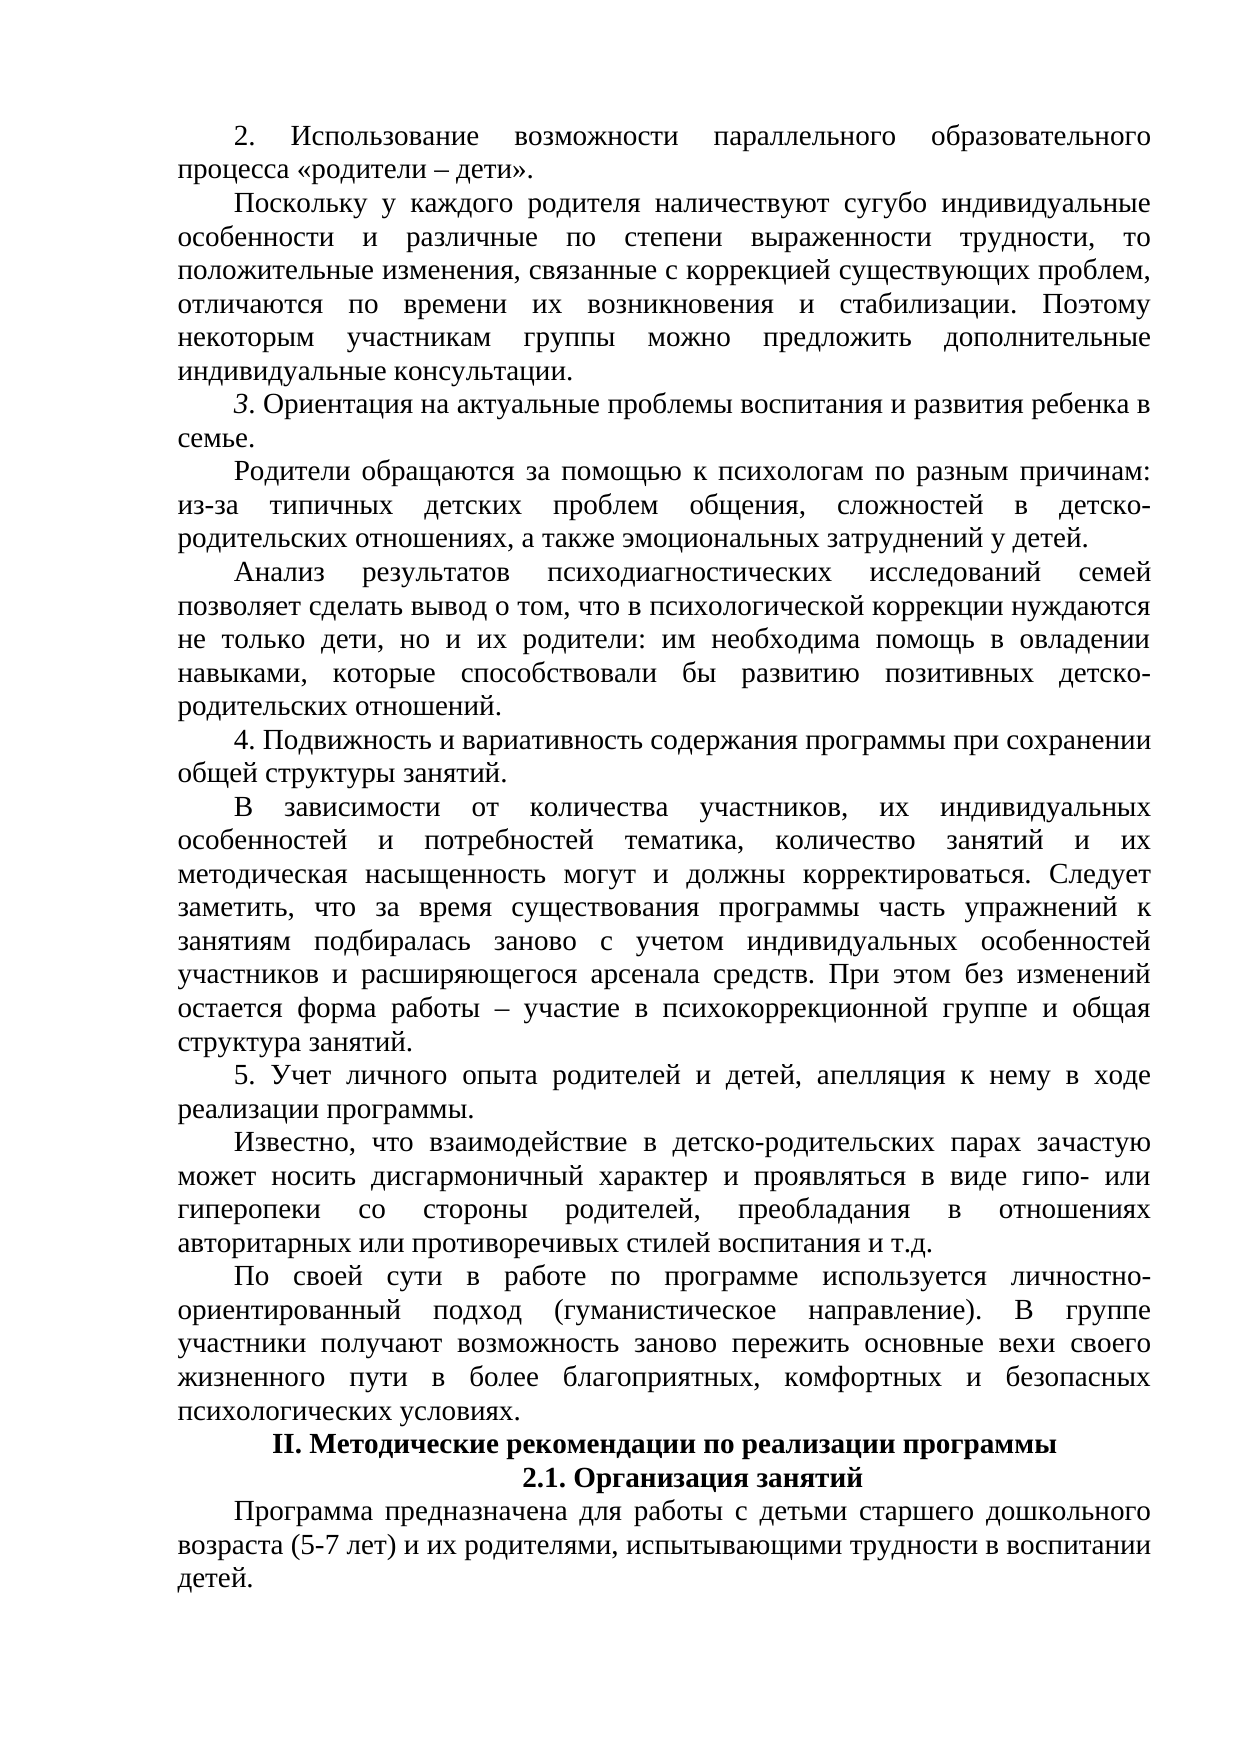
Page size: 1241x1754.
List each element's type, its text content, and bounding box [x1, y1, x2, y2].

text 3. Ориентация на актуальные проблемы воспитания и развития ребенка в семье. [177, 386, 1152, 453]
text 2. Использование возможности параллельного образовательного процесса «родители – дети». [177, 118, 1152, 185]
text 4. Подвижность и вариативность содержания программы при сохранении общей структуры занятий. [177, 722, 1152, 789]
text Известно, что взаимодействие в детско-родительских парах зачастую может носить дисгармоничный характер и проявляться в виде гипо- или гиперопеки со стороны родителей, преобладания в отношениях авторитарных или противоречивых стилей воспитания и т.д. [177, 1124, 1152, 1258]
text 5. Учет личного опыта родителей и детей, апелляция к нему в ходе реализации программы. [177, 1057, 1152, 1124]
text Родители обращаются за помощью к психологам по разным причинам: из-за типичных детских проблем общения, сложностей в детско-родительских отношениях, а также эмоциональных затруднений у детей. [177, 453, 1152, 554]
text Анализ результатов психодиагностических исследований семей позволяет сделать вывод о том, что в психологической коррекции нуждаются не только дети, но и их родители: им необходима помощь в овладении навыками, которые способствовали бы развитию позитивных детско-родительских отношений. [177, 554, 1152, 722]
text Программа предназначена для работы с детьми старшего дошкольного возраста (5-7 лет) и их родителями, испытывающими трудности в воспитании детей. [177, 1493, 1152, 1594]
text В зависимости от количества участников, их индивидуальных особенностей и потребностей тематика, количество занятий и их методическая насыщенность могут и должны корректироваться. Следует заметить, что за время существования программы часть упражнений к занятиям подбиралась заново с учетом индивидуальных особенностей участников и расширяющегося арсенала средств. При этом без изменений остается форма работы – участие в психокоррекционной группе и общая структура занятий. [177, 789, 1152, 1057]
text По своей сути в работе по программе используется личностно-ориентированный подход (гуманистическое направление). В группе участники получают возможность заново пережить основные вехи своего жизненного пути в более благоприятных, комфортных и безопасных психологических условиях. [177, 1258, 1152, 1426]
text Поскольку у каждого родителя наличествуют сугубо индивидуальные особенности и различные по степени выраженности трудности, то положительные изменения, связанные с коррекцией существующих проблем, отличаются по времени их возникновения и стабилизации. Поэтому некоторым участникам группы можно предложить дополнительные индивидуальные консультации. [177, 185, 1152, 386]
text 2.1. Организация занятий [177, 1460, 1152, 1493]
text II. Методические рекомендации по реализации программы [177, 1426, 1152, 1460]
